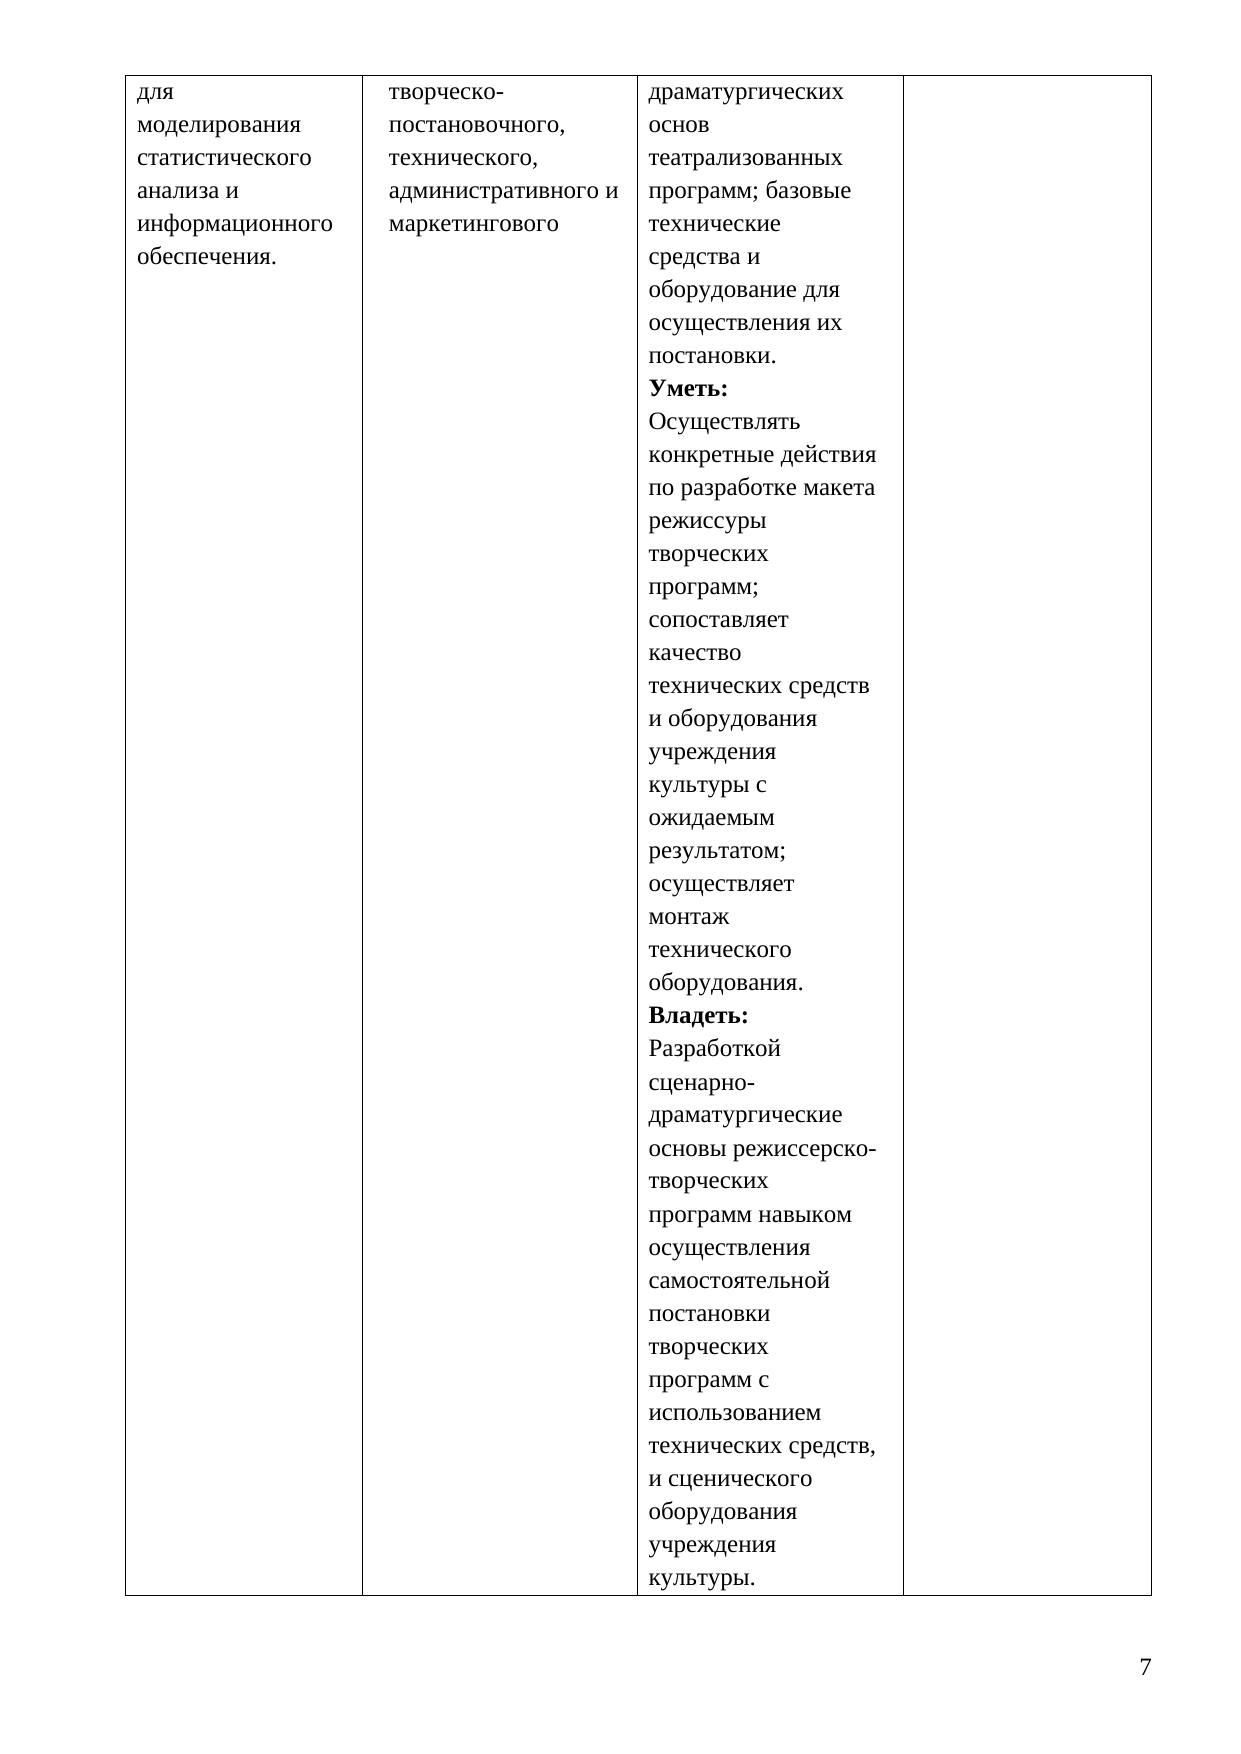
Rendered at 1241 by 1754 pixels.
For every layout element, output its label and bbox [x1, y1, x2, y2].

table_cell [363, 76, 637, 1594]
table_cell [904, 76, 1151, 1594]
table_cell [638, 76, 903, 1594]
table_cell [126, 76, 362, 1594]
